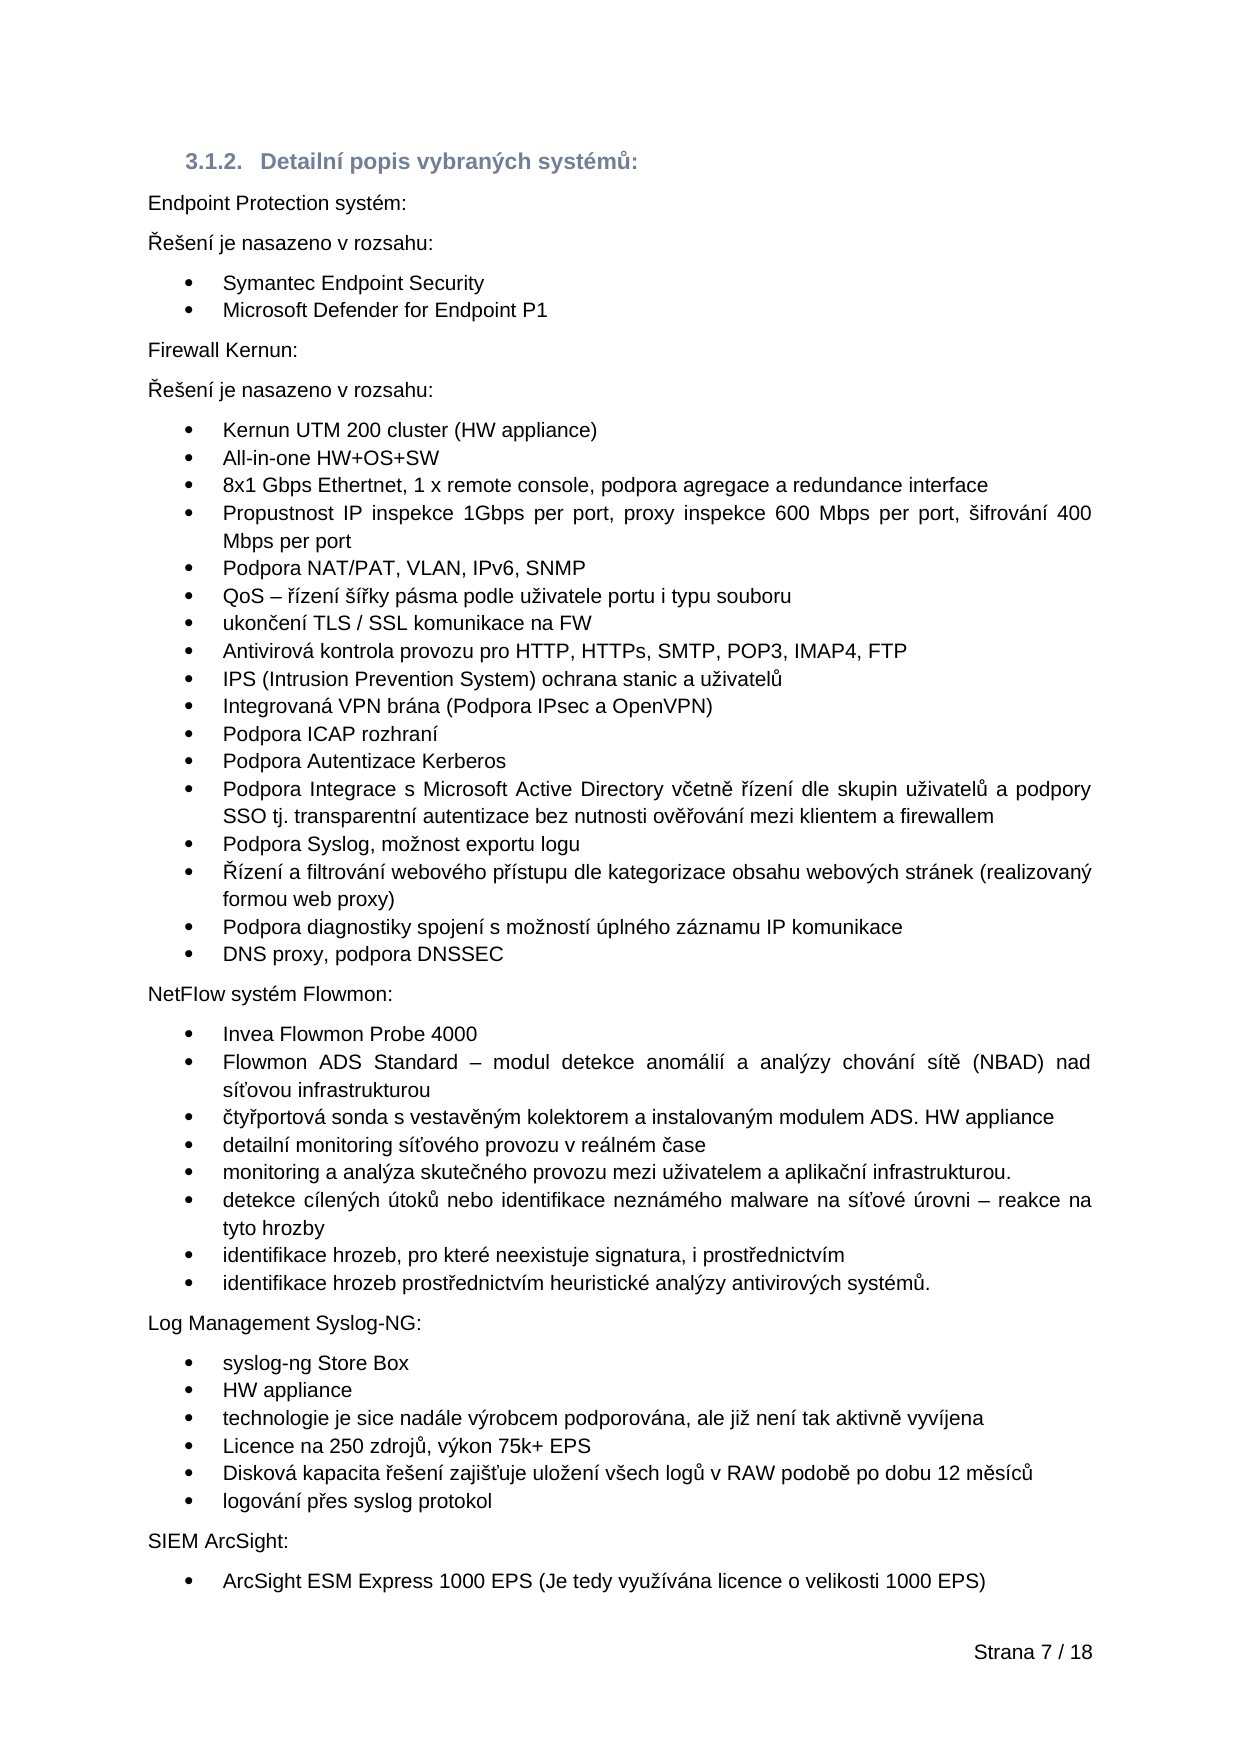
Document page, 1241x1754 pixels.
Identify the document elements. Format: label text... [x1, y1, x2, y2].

list Podpora ICAP rozhraní [185, 722, 1093, 746]
list Řízení a filtrování webového přístupu dle kategorizace obsahu webových stránek (realizovaný formou web proxy) [185, 859, 1093, 911]
list Antivirová kontrola provozu pro HTTP, HTTPs, SMTP, POP3, IMAP4, FTP [185, 639, 1093, 663]
list monitoring a analýza skutečného provozu mezi uživatelem a aplikační infrastrukturou. [185, 1160, 1093, 1184]
list Kernun UTM 200 cluster (HW appliance) [185, 418, 1093, 442]
text SIEM ArcSight: [148, 1529, 1093, 1553]
text Endpoint Protection systém: [148, 190, 1093, 214]
list Disková kapacita řešení zajišťuje uložení všech logů v RAW podobě po dobu 12 měsíců [185, 1461, 1093, 1485]
list All-in-one HW+OS+SW [185, 446, 1093, 470]
list Podpora Syslog, možnost exportu logu [185, 832, 1093, 856]
list detailní monitoring síťového provozu v reálném čase [185, 1133, 1093, 1157]
list HW appliance [185, 1378, 1093, 1402]
list identifikace hrozeb prostřednictvím heuristické analýzy antivirových systémů. [185, 1271, 1093, 1294]
text NetFIow systém Flowmon: [148, 982, 1093, 1006]
list Podpora NAT/PAT, VLAN, IPv6, SNMP [185, 556, 1093, 580]
list Integrovaná VPN brána (Podpora IPsec a OpenVPN) [185, 694, 1093, 718]
list DNS proxy, podpora DNSSEC [185, 942, 1093, 966]
list Propustnost IP inspekce 1Gbps per port, proxy inspekce 600 Mbps per port, šifrování 400 Mbps per port [185, 501, 1093, 552]
list Podpora diagnostiky spojení s možností úplného záznamu IP komunikace [185, 914, 1093, 939]
list Licence na 250 zdrojů, výkon 75k+ EPS [185, 1433, 1093, 1457]
list Microsoft Defender for Endpoint P1 [185, 298, 1093, 322]
list identifikace hrozeb, pro které neexistuje signatura, i prostřednictvím [185, 1243, 1093, 1267]
list Invea Flowmon Probe 4000 [185, 1022, 1093, 1046]
list Symantec Endpoint Security [185, 270, 1093, 294]
list Podpora Integrace s Microsoft Active Directory včetně řízení dle skupin uživatelů a podpory SSO tj. transparentní autentizace bez nutnosti ověřování mezi klientem a firewallem [185, 777, 1093, 828]
list ArcSight ESM Express 1000 EPS (Je tedy využívána licence o velikosti 1000 EPS) [185, 1569, 1093, 1593]
list QoS – řízení šířky pásma podle uživatele portu i typu souboru [185, 583, 1093, 608]
list detekce cílených útoků nebo identifikace neznámého malware na síťové úrovni – reakce na tyto hrozby [185, 1188, 1093, 1239]
list ukončení TLS / SSL komunikace na FW [185, 611, 1093, 635]
list syslog-ng Store Box [185, 1351, 1093, 1375]
text Řešení je nasazeno v rozsahu: [148, 230, 1093, 254]
list čtyřportová sonda s vestavěným kolektorem a instalovaným modulem ADS. HW appliance [185, 1105, 1093, 1129]
text Firewall Kernun: [148, 338, 1093, 362]
text Řešení je nasazeno v rozsahu: [148, 378, 1093, 402]
list 8x1 Gbps Ethertnet, 1 x remote console, podpora agregace a redundance interface [185, 473, 1093, 497]
list IPS (Intrusion Prevention System) ochrana stanic a uživatelů [185, 666, 1093, 690]
text Log Management Syslog-NG: [148, 1311, 1093, 1334]
list logování přes syslog protokol [185, 1489, 1093, 1513]
list Podpora Autentizace Kerberos [185, 749, 1093, 773]
subtitle Detailní popis vybraných systémů: [185, 148, 1093, 174]
list Flowmon ADS Standard – modul detekce anomálií a analýzy chování sítě (NBAD) nad síťovou infrastrukturou [185, 1050, 1093, 1101]
list technologie je sice nadále výrobcem podporována, ale již není tak aktivně vyvíjena [185, 1406, 1093, 1430]
